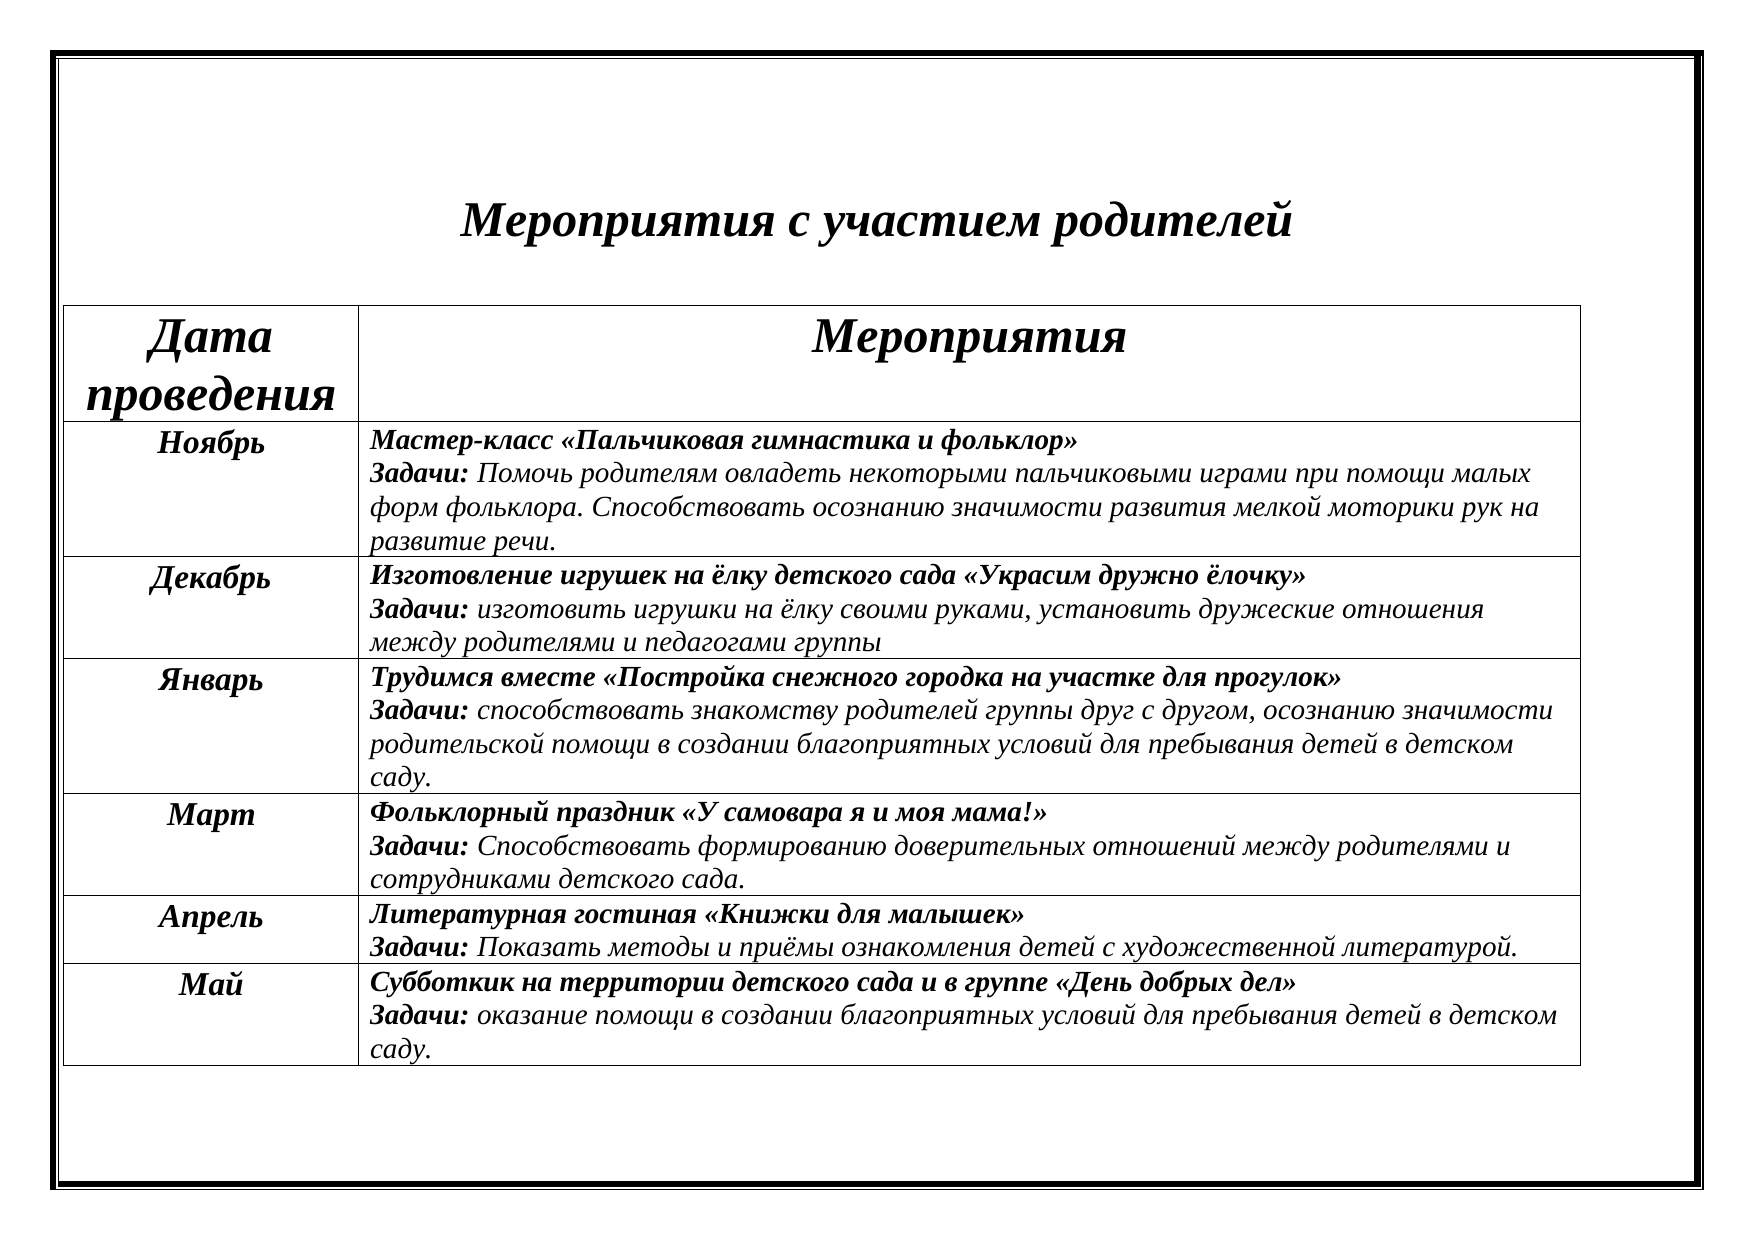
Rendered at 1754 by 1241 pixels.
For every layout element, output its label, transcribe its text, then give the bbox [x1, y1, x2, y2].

text Мероприятия с участием родителей [75, 190, 1679, 247]
table_header Дата проведения [64, 306, 358, 421]
table_cell Трудимся вместе «Постройка снежного городка на участке для прогулок» Задачи: способствовать знакомству родителей группы друг с другом, осознанию значимости родительской помощи в создании благоприятных условий для пребывания детей в детском саду. [359, 659, 1580, 793]
table_cell Март [64, 794, 358, 895]
table_header Мероприятия [359, 306, 1580, 421]
table_cell Изготовление игрушек на ёлку детского сада «Украсим дружно ёлочку» Задачи: изготовить игрушки на ёлку своими руками, установить дружеские отношения между родителями и педагогами группы [359, 557, 1580, 658]
table_cell Апрель [64, 896, 358, 963]
table_cell Литературная гостиная «Книжки для малышек» Задачи: Показать методы и приёмы ознакомления детей с художественной литературой. [359, 896, 1580, 963]
table_cell Субботкик на территории детского сада и в группе «День добрых дел» Задачи: оказание помощи в создании благоприятных условий для пребывания детей в детском саду. [359, 964, 1580, 1064]
table_cell Фольклорный праздник «У самовара я и моя мама!» Задачи: Способствовать формированию доверительных отношений между родителями и сотрудниками детского сада. [359, 794, 1580, 895]
table_cell Январь [64, 659, 358, 793]
table_cell Май [64, 964, 358, 1064]
table_cell Мастер-класс «Пальчиковая гимнастика и фольклор» Задачи: Помочь родителям овладеть некоторыми пальчиковыми играми при помощи малых форм фольклора. Способствовать осознанию значимости развития мелкой моторики рук на развитие речи. [359, 422, 1580, 556]
table_cell Декабрь [64, 557, 358, 658]
table_cell Ноябрь [64, 422, 358, 556]
